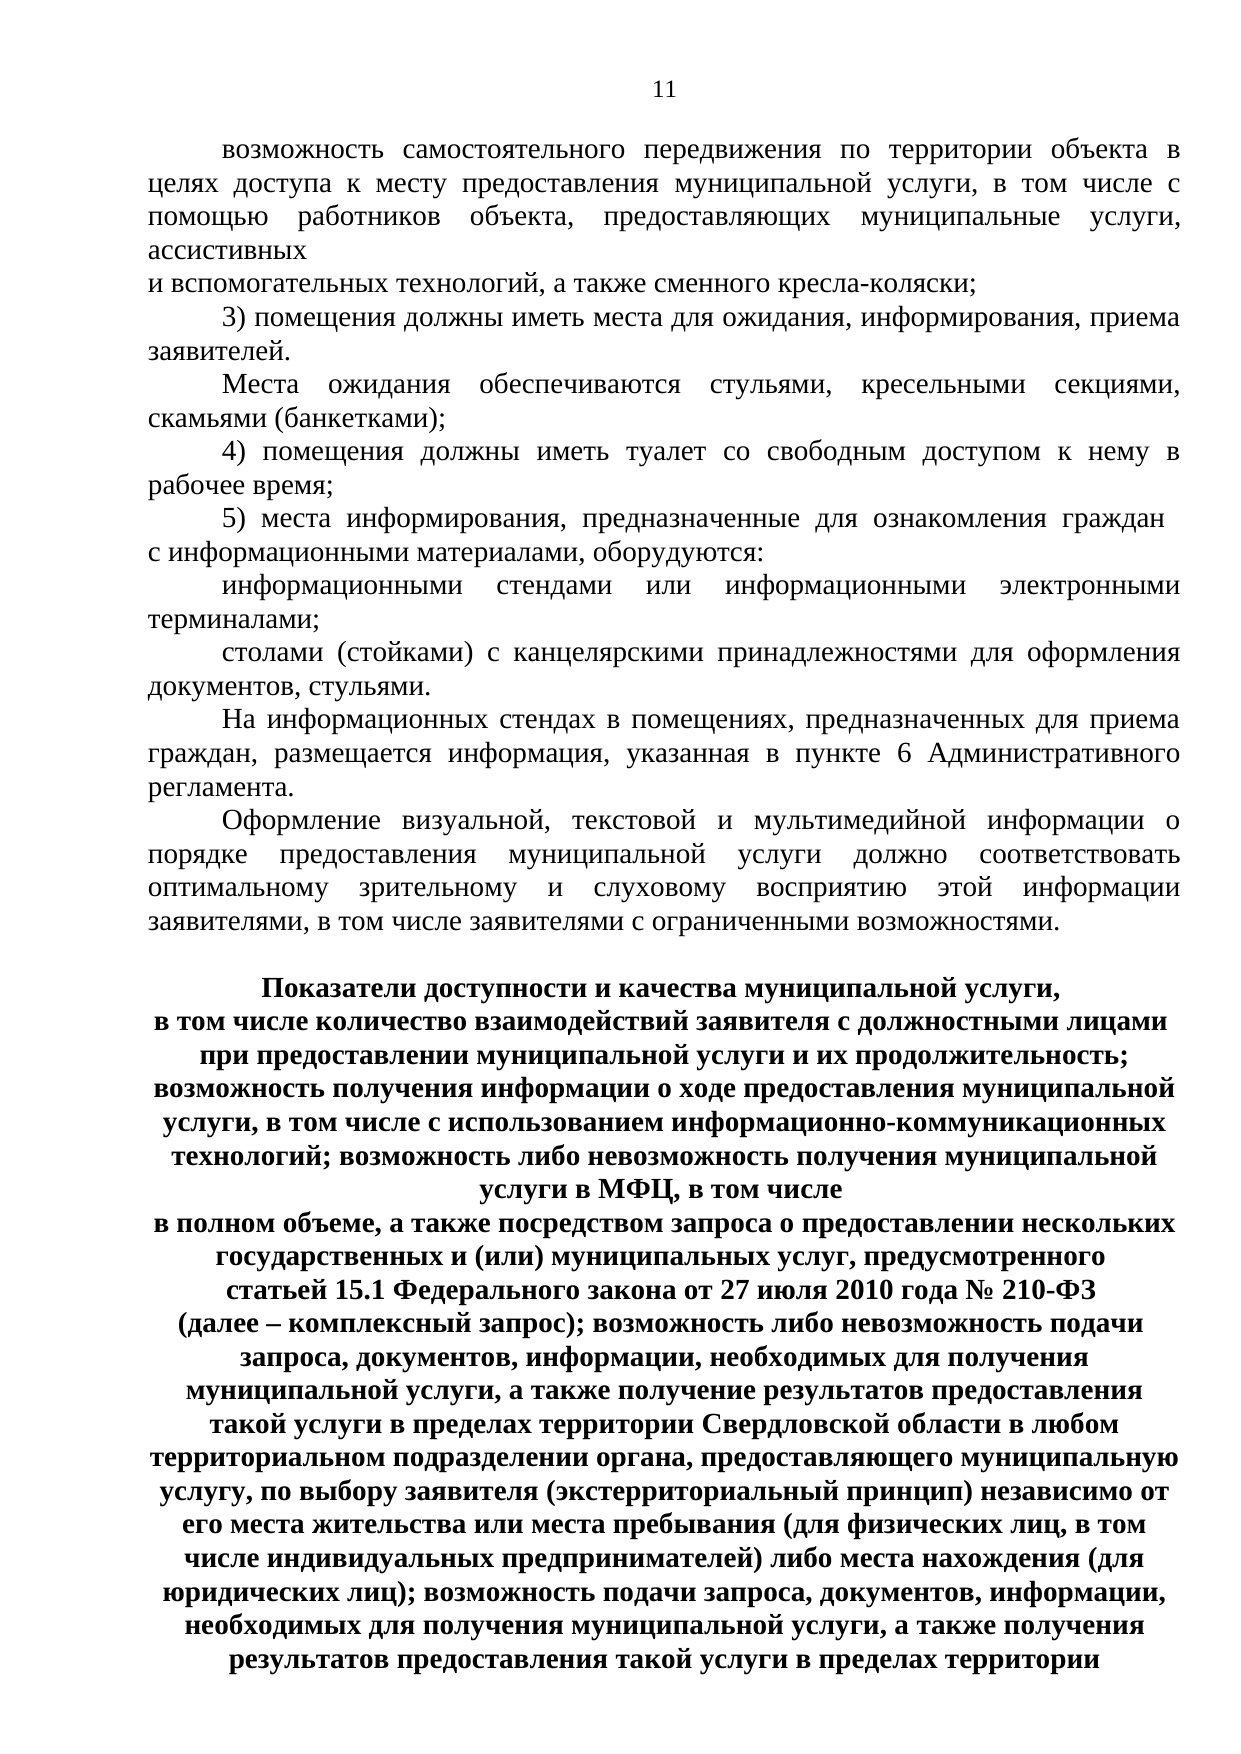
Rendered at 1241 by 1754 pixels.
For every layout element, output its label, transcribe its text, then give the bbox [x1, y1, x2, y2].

text информационными стендами или информационными электронными терминалами; [148, 567, 1181, 634]
text столами (стойками) с канцелярскими принадлежностями для оформления документов, стульями. [148, 634, 1181, 702]
text 4) помещения должны иметь туалет со свободным доступом к нему в рабочее время; [148, 433, 1181, 500]
text 5) места информирования, предназначенные для ознакомления граждан с информационными материалами, оборудуются: [148, 500, 1181, 567]
text Оформление визуальной, текстовой и мультимедийной информации о порядке предоставления муниципальной услуги должно соответствовать оптимальному зрительному и слуховому восприятию этой информации заявителями, в том числе заявителями с ограниченными возможностями. [148, 802, 1181, 936]
text возможность самостоятельного передвижения по территории объекта в целях доступа к месту предоставления муниципальной услуги, в том числе с помощью работников объекта, предоставляющих муниципальные услуги, ассистивных и вспомогательных технологий, а также сменного кресла-коляски; [148, 131, 1181, 299]
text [148, 970, 1181, 1674]
text На информационных стендах в помещениях, предназначенных для приема граждан, размещается информация, указанная в пункте 6 Административного регламента. [148, 702, 1181, 802]
text Места ожидания обеспечиваются стульями, кресельными секциями, скамьями (банкетками); [148, 366, 1181, 433]
text 3) помещения должны иметь места для ожидания, информирования, приема заявителей. [148, 299, 1181, 366]
